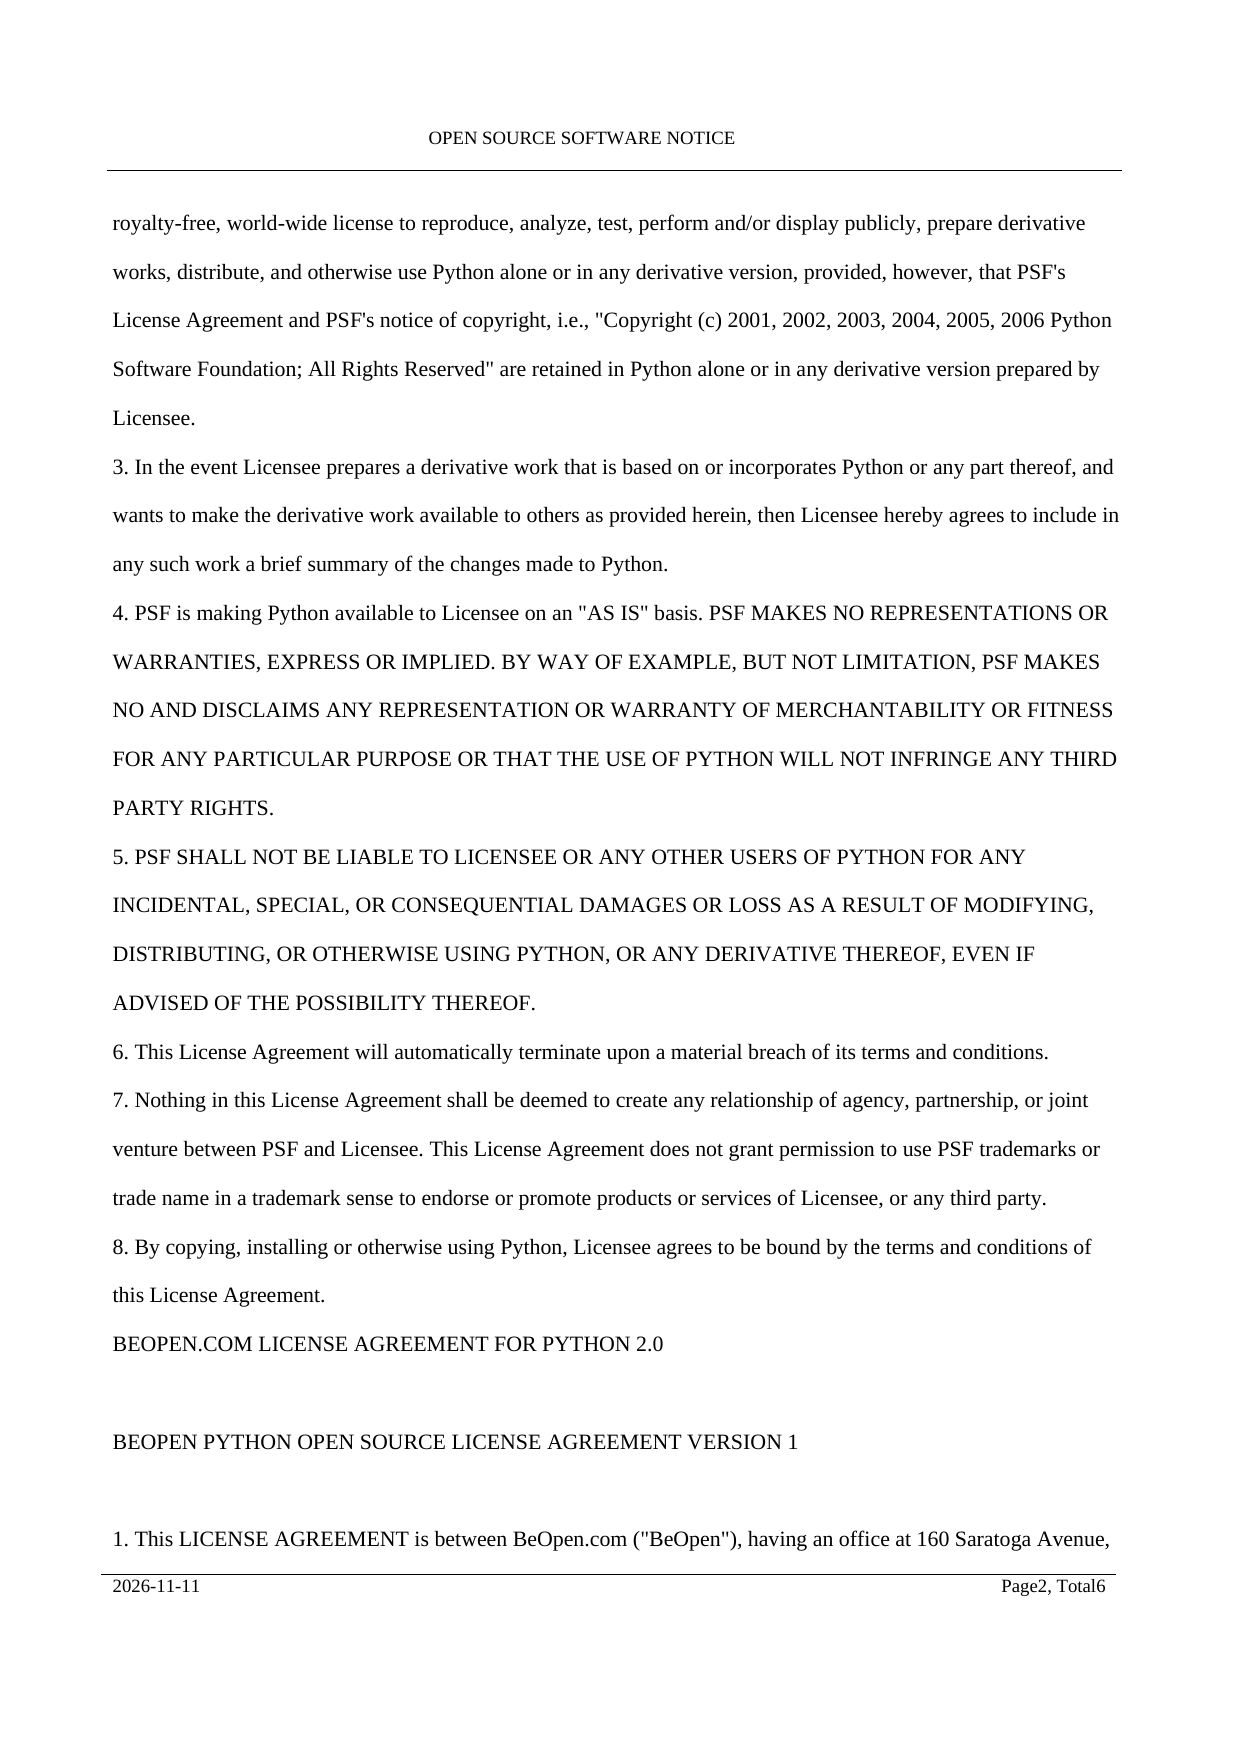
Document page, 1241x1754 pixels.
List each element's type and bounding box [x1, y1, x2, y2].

text [112, 206, 1128, 1555]
